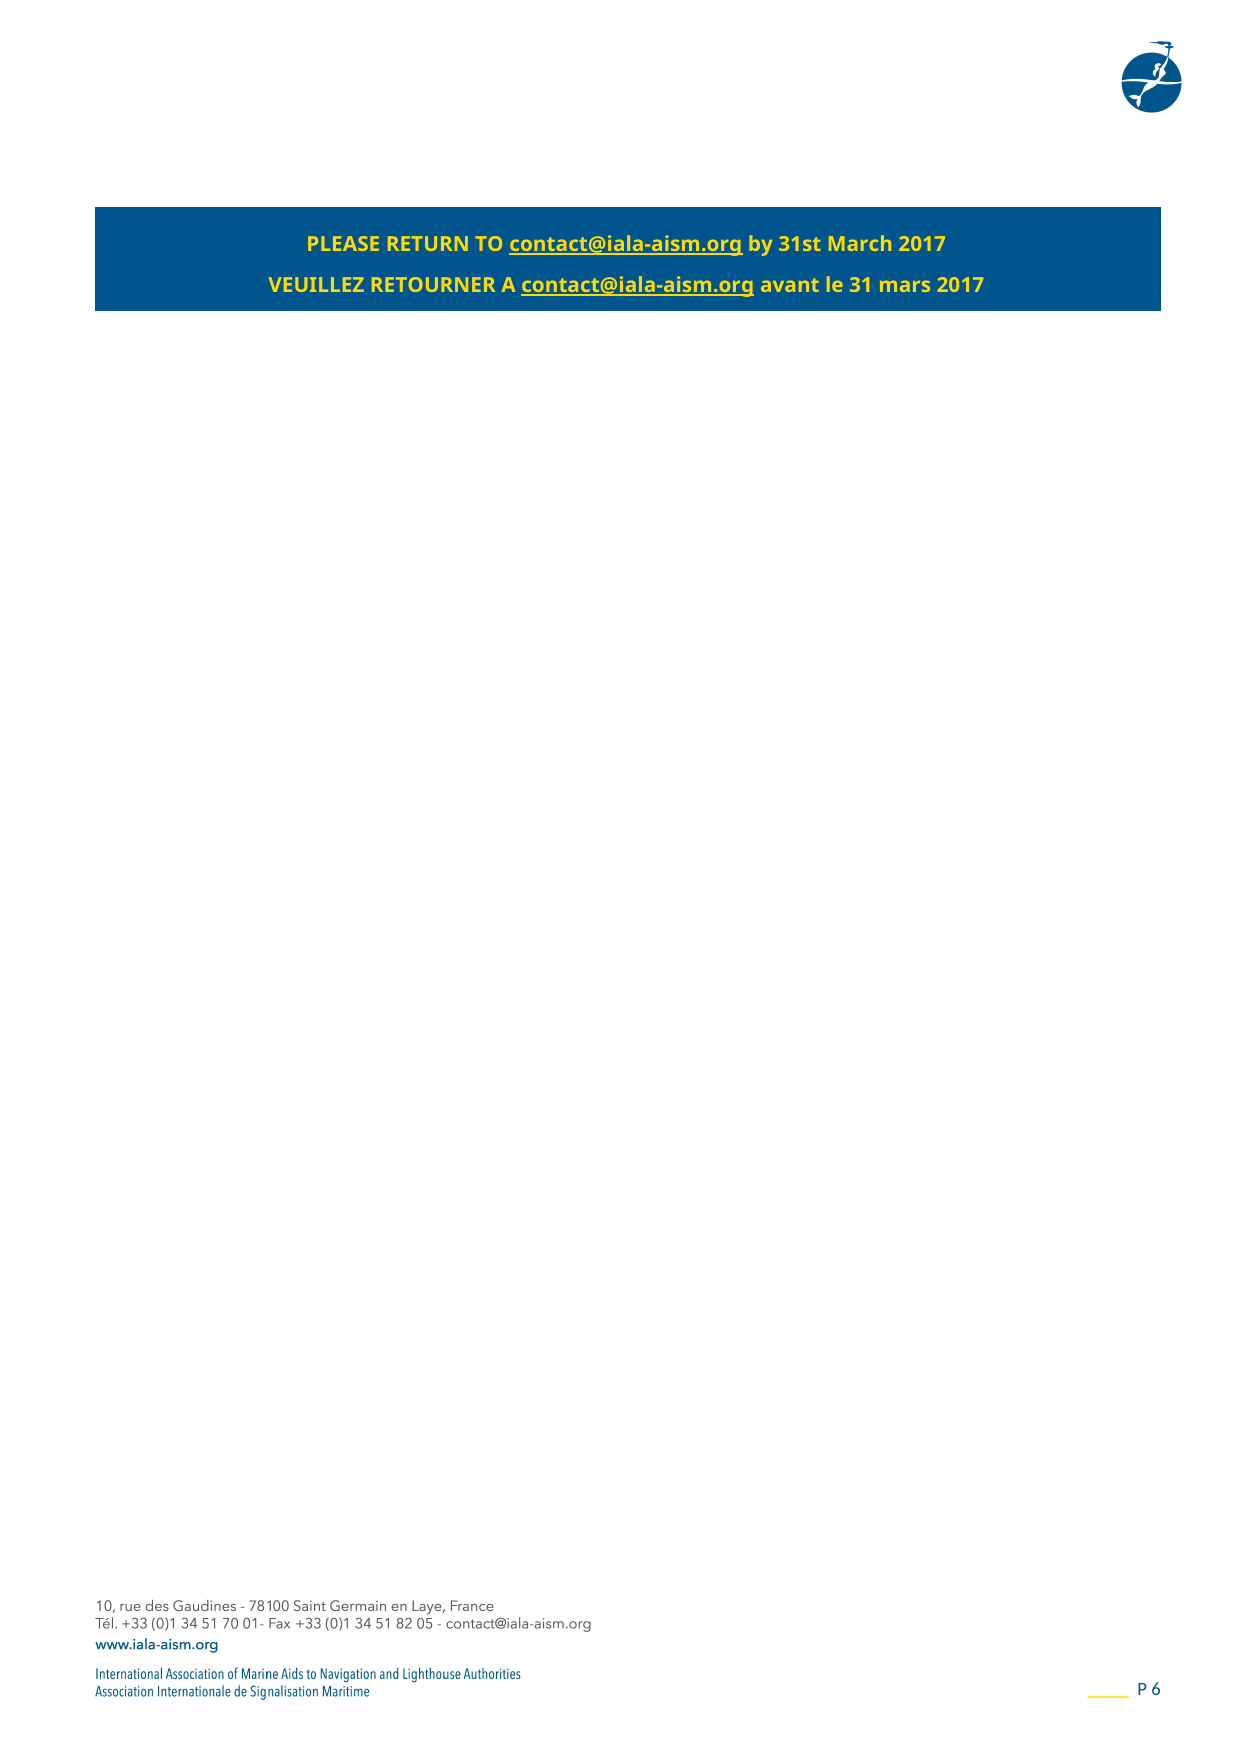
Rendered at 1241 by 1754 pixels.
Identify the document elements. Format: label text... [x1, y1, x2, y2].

picture [1092, 29, 1211, 148]
table_header PLEASE RETURN TO contact@iala-aism.org by 31st March 2017 VEUILLEZ RETOURNER A contact@iala-aism.org avant le 31 mars 2017 [95, 207, 1161, 311]
picture [89, 1595, 622, 1714]
